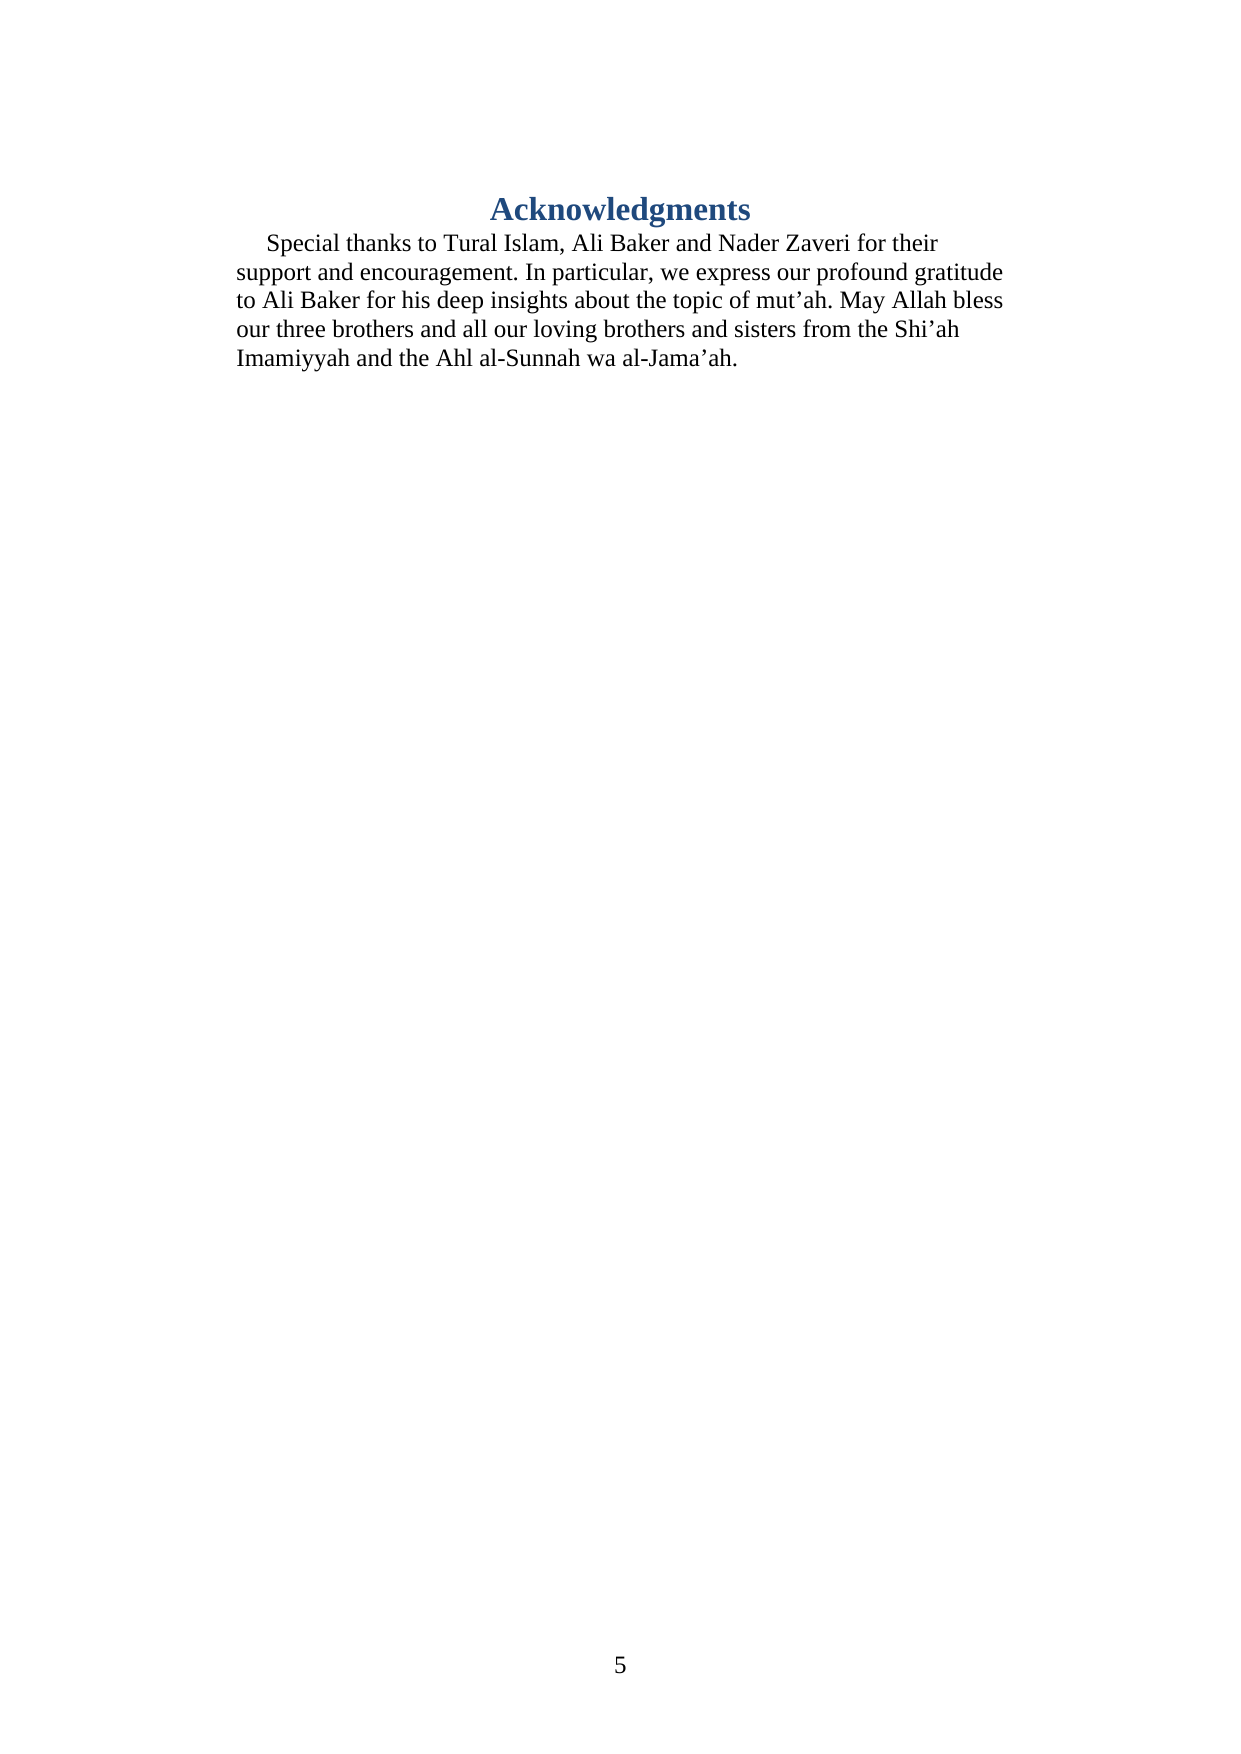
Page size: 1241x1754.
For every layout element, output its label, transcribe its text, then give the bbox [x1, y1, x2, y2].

subtitle Acknowledgments [236, 190, 1004, 228]
text Special thanks to Tural Islam, Ali Baker and Nader Zaveri for their support and encouragement. In particular, we express our profound gratitude to Ali Baker for his deep insights about the topic of mut’ah. May Allah bless our three brothers and all our loving brothers and sisters from the Shi’ah Imamiyyah and the Ahl al-Sunnah wa al-Jama’ah. [236, 228, 1004, 372]
